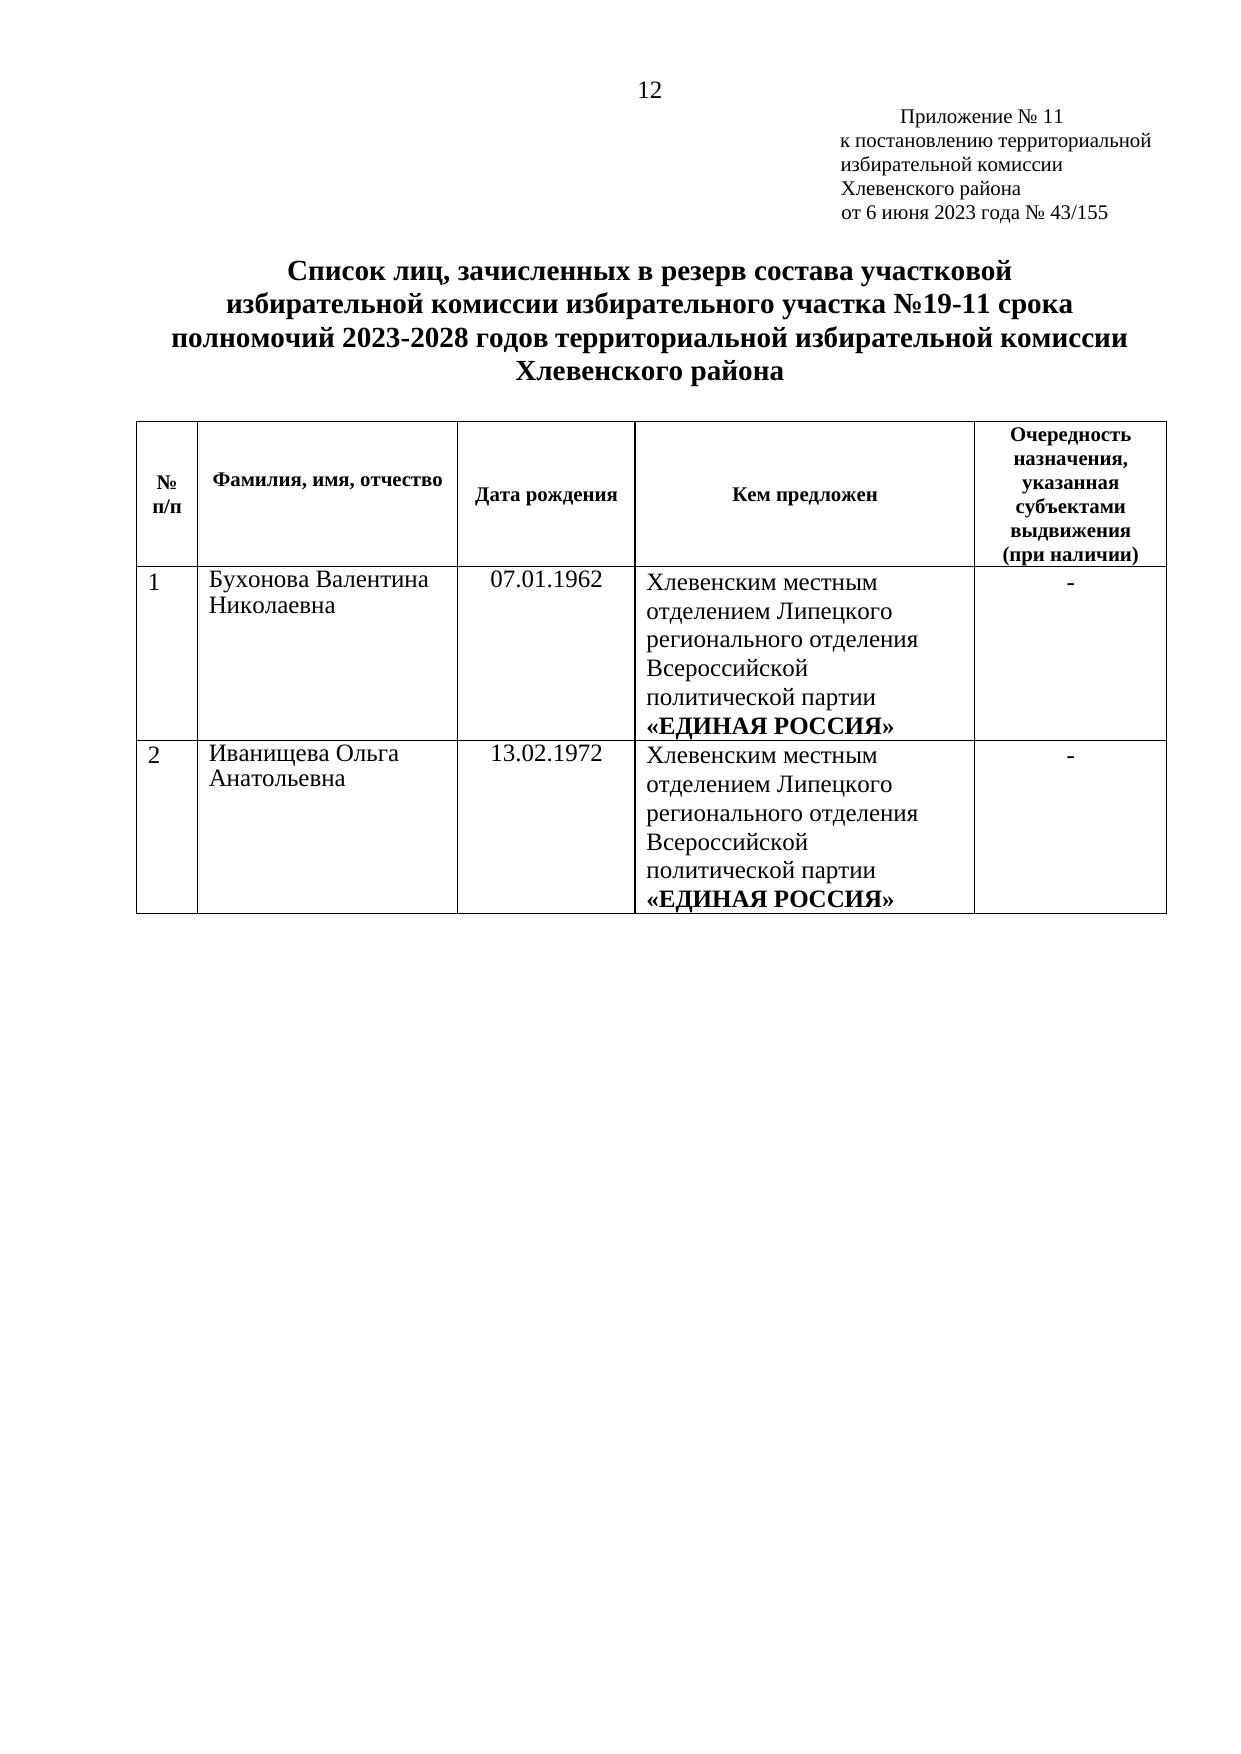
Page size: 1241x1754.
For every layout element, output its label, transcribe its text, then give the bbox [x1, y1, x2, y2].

table_header Дата рождения [458, 422, 634, 566]
table_cell - [975, 567, 1166, 739]
table_header Очередность назначения, указанная субъектами выдвижения (при наличии) [975, 422, 1166, 566]
table_cell 1 [137, 567, 197, 739]
table_cell 07.01.1962 [458, 567, 634, 739]
table_cell Иванищева Ольга Анатольевна [198, 741, 457, 913]
text избирательной комиссии [148, 152, 1152, 176]
table_cell - [975, 741, 1166, 913]
table_header Кем предложен [636, 422, 974, 566]
table_cell 2 [137, 741, 197, 913]
text Хлевенского района [148, 176, 1152, 200]
text Приложение № 11 [738, 104, 1152, 128]
text к постановлению территориальной [148, 128, 1152, 152]
table_cell Хлевенским местным отделением Липецкого регионального отделения Всероссийской политической партии «ЕДИНАЯ РОССИЯ» [636, 567, 974, 739]
text избирательной комиссии избирательного участка №19-11 срока полномочий 2023-2028 годов территориальной избирательной комиссии Хлевенского района [148, 286, 1152, 387]
table_header Фамилия, имя, отчество [198, 422, 457, 566]
table_cell Хлевенским местным отделением Липецкого регионального отделения Всероссийской политической партии «ЕДИНАЯ РОССИЯ» [636, 741, 974, 913]
text от 6 июня 2023 года № 43/155 [148, 200, 1152, 224]
text Список лиц, зачисленных в резерв состава участковой [148, 253, 1152, 286]
table_cell Бухонова Валентина Николаевна [198, 567, 457, 739]
table_cell 13.02.1972 [458, 741, 634, 913]
table_header № п/п [137, 422, 197, 566]
